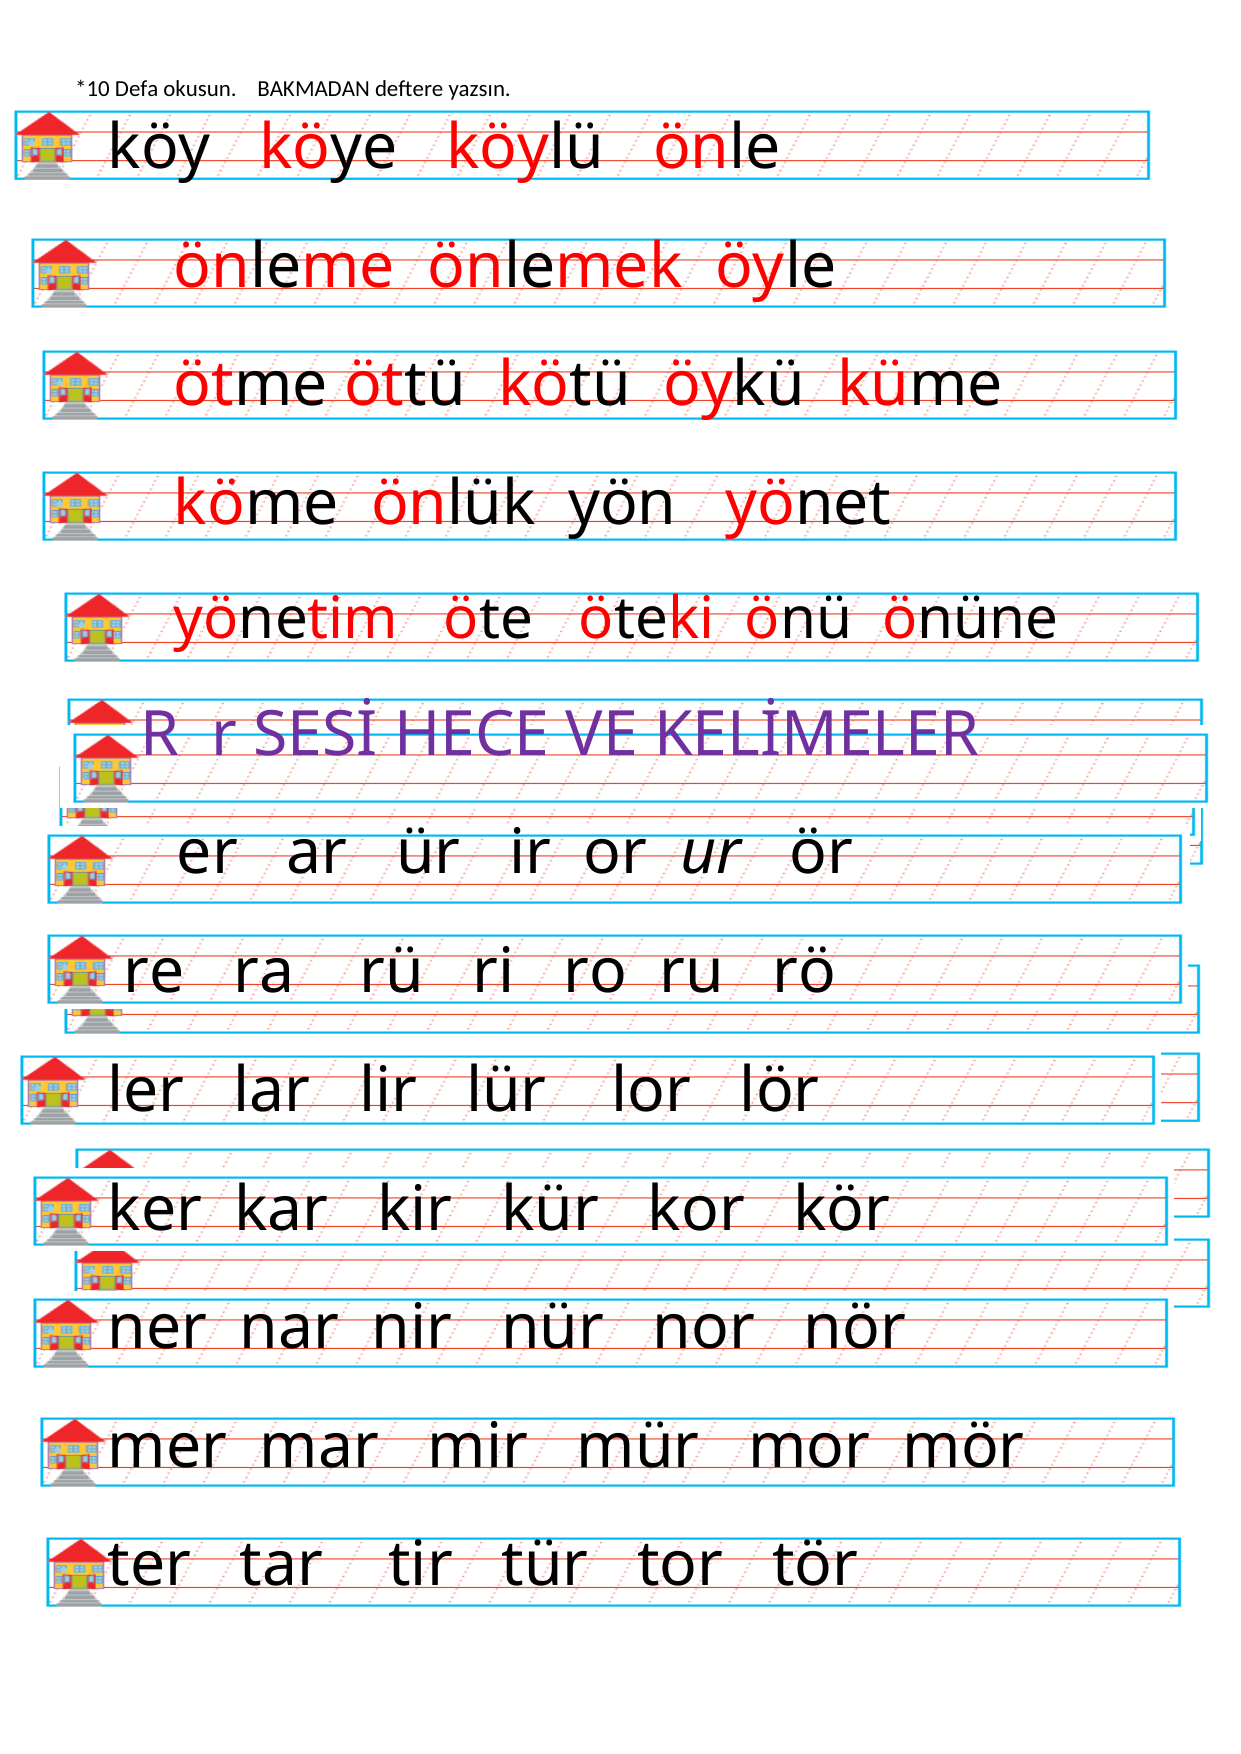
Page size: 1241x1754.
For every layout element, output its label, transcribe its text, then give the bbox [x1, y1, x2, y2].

picture [1165, 1420, 1172, 1484]
text köy köye köylü önle [75, 102, 1165, 187]
text ner nar nir nür nor nör [75, 1282, 1165, 1367]
text ker kar kir kür kor kör [75, 1163, 1165, 1248]
picture [28, 342, 1183, 425]
picture [1165, 937, 1179, 1001]
picture [1, 102, 75, 185]
picture [1165, 1055, 1197, 1119]
picture [34, 927, 1205, 1039]
picture [51, 584, 1205, 667]
picture [1165, 474, 1174, 538]
picture [1165, 1540, 1178, 1604]
picture [27, 1409, 1181, 1492]
picture [1165, 1045, 1206, 1127]
picture [18, 230, 1172, 313]
text re ra rü ri ro ru rö [75, 926, 1165, 1011]
text R r SESİ HECE VE KELİMELER [75, 688, 1165, 774]
text er ar ür ir or ur ör [75, 807, 1165, 892]
picture [7, 1045, 1161, 1130]
picture [33, 1529, 1187, 1612]
picture [34, 691, 1214, 910]
picture [20, 1140, 1216, 1373]
picture [28, 463, 1183, 546]
picture [1165, 353, 1174, 417]
